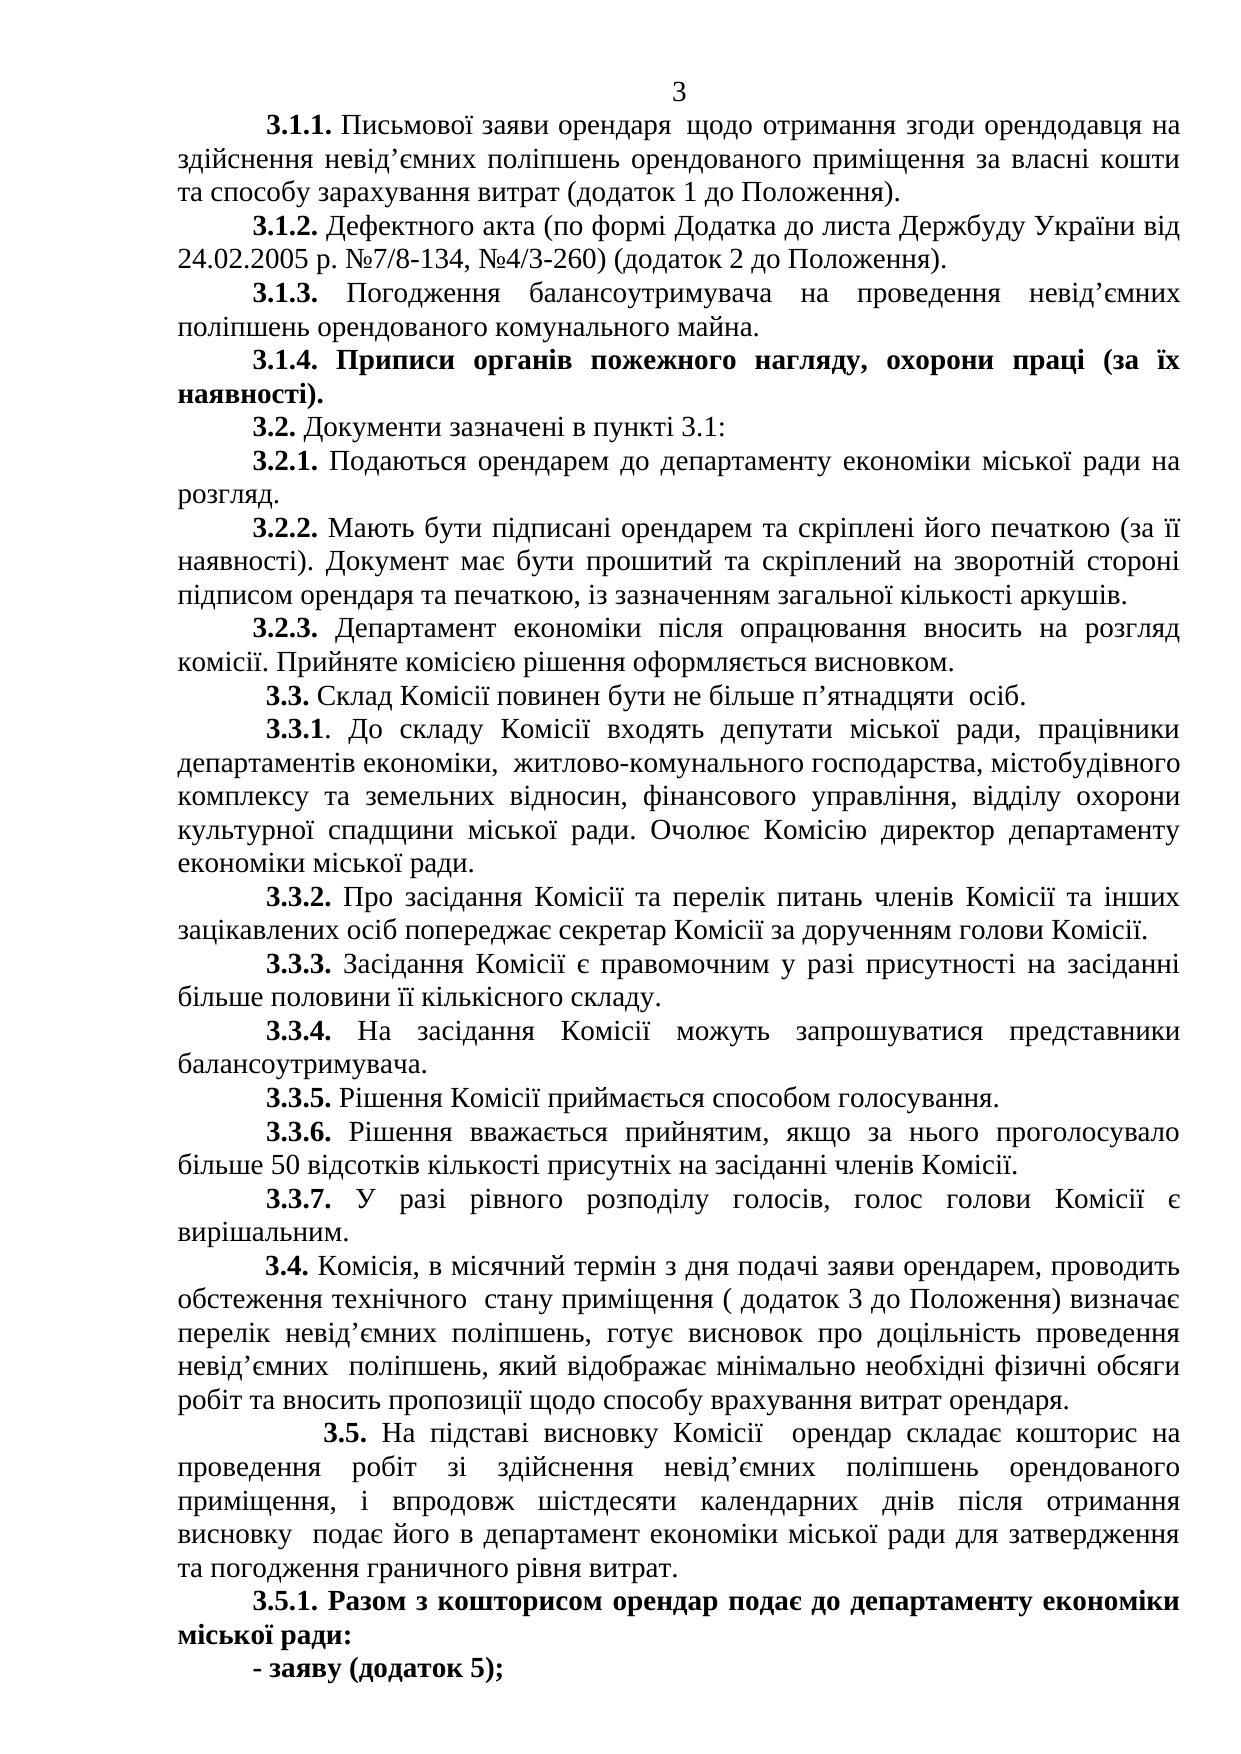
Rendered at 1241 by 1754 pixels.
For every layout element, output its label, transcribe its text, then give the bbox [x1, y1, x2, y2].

text 3.3. Склад Комісії повинен бути не більше п’ятнадцяти осіб. [177, 678, 1181, 711]
text - заяву (додаток 5); [177, 1650, 1181, 1684]
text 3.4. Комісія, в місячний термін з дня подачі заяви орендарем, проводить обстеження технічного стану приміщення ( додаток 3 до Положення) визначає перелік невід’ємних поліпшень, готує висновок про доцільність проведення невід’ємних поліпшень, який відображає мінімально необхідні фізичні обсяги робіт та вносить пропозиції щодо способу врахування витрат орендаря. [177, 1248, 1181, 1416]
text 3.3.2. Про засідання Комісії та перелік питань членів Комісії та інших зацікавлених осіб попереджає секретар Комісії за дорученням голови Комісії. [177, 879, 1181, 946]
text 3.2.1. Подаються орендарем до департаменту економіки міської ради на розгляд. [177, 443, 1181, 510]
text 3.2.2. Мають бути підписані орендарем та скріплені його печаткою (за її наявності). Документ має бути прошитий та скріплений на зворотній стороні підписом орендаря та печаткою, із зазначенням загальної кількості аркушів. [177, 510, 1181, 611]
text 3.3.4. На засідання Комісії можуть запрошуватися представники балансоутримувача. [177, 1013, 1181, 1080]
text 3.3.3. Засідання Комісії є правомочним у разі присутності на засіданні більше половини її кількісного складу. [177, 946, 1181, 1013]
text 3.2. Документи зазначені в пункті 3.1: [177, 409, 1181, 443]
text 3.1.1. Письмової заяви орендаря щодо отримання згоди орендодавця на здійснення невід’ємних поліпшень орендованого приміщення за власні кошти та способу зарахування витрат (додаток 1 до Положення). [177, 107, 1181, 208]
text 3.3.1. До складу Комісії входять депутати міської ради, працівники департаментів економіки, житлово-комунального господарства, містобудівного комплексу та земельних відносин, фінансового управління, відділу охорони культурної спадщини міської ради. Очолює Комісію директор департаменту економіки міської ради. [177, 711, 1181, 879]
text 3.3.5. Рішення Комісії приймається способом голосування. [177, 1080, 1181, 1114]
text 3.1.2. Дефектного акта (по формі Додатка до листа Держбуду України від 24.02.2005 р. №7/8-134, №4/3-260) (додаток 2 до Положення). [177, 208, 1181, 275]
text 3.5.1. Разом з кошторисом орендар подає до департаменту економіки міської ради: [177, 1583, 1181, 1650]
text 3.1.3. Погодження балансоутримувача на проведення невід’ємних поліпшень орендованого комунального майна. [177, 275, 1181, 342]
text 3.1.4. Приписи органів пожежного нагляду, охорони праці (за їх наявності). [177, 342, 1181, 409]
text 3.5. На підставі висновку Комісії орендар складає кошторис на проведення робіт зі здійснення невід’ємних поліпшень орендованого приміщення, і впродовж шістдесяти календарних днів після отримання висновку подає його в департамент економіки міської ради для затвердження та погодження граничного рівня витрат. [177, 1416, 1181, 1583]
text 3.2.3. Департамент економіки після опрацювання вносить на розгляд комісії. Прийняте комісією рішення оформляється висновком. [177, 611, 1181, 678]
text 3.3.7. У разі рівного розподілу голосів, голос голови Комісії є вирішальним. [177, 1181, 1181, 1248]
text 3.3.6. Рішення вважається прийнятим, якщо за нього проголосувало більше 50 відсотків кількості присутніх на засіданні членів Комісії. [177, 1114, 1181, 1181]
